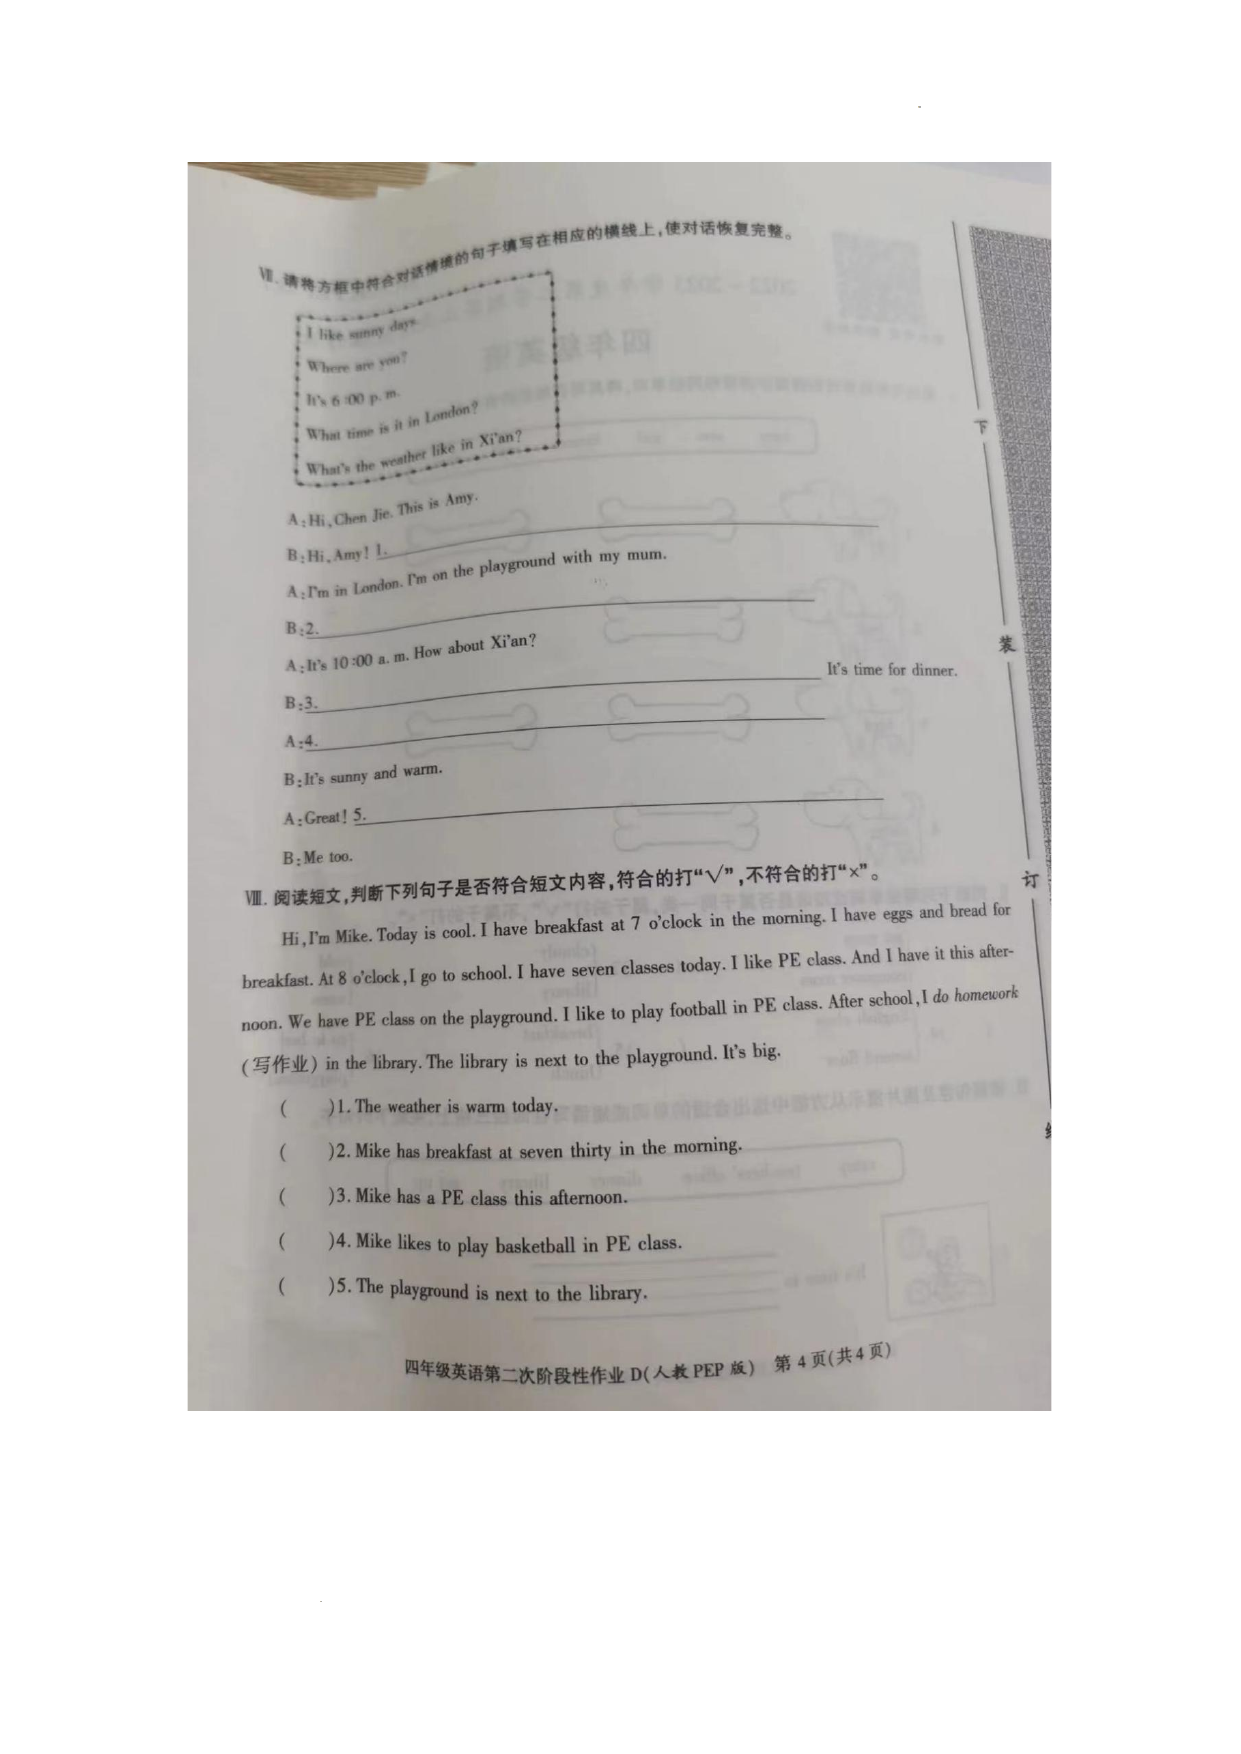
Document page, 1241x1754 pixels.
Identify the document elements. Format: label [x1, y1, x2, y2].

picture [187, 162, 1052, 1411]
